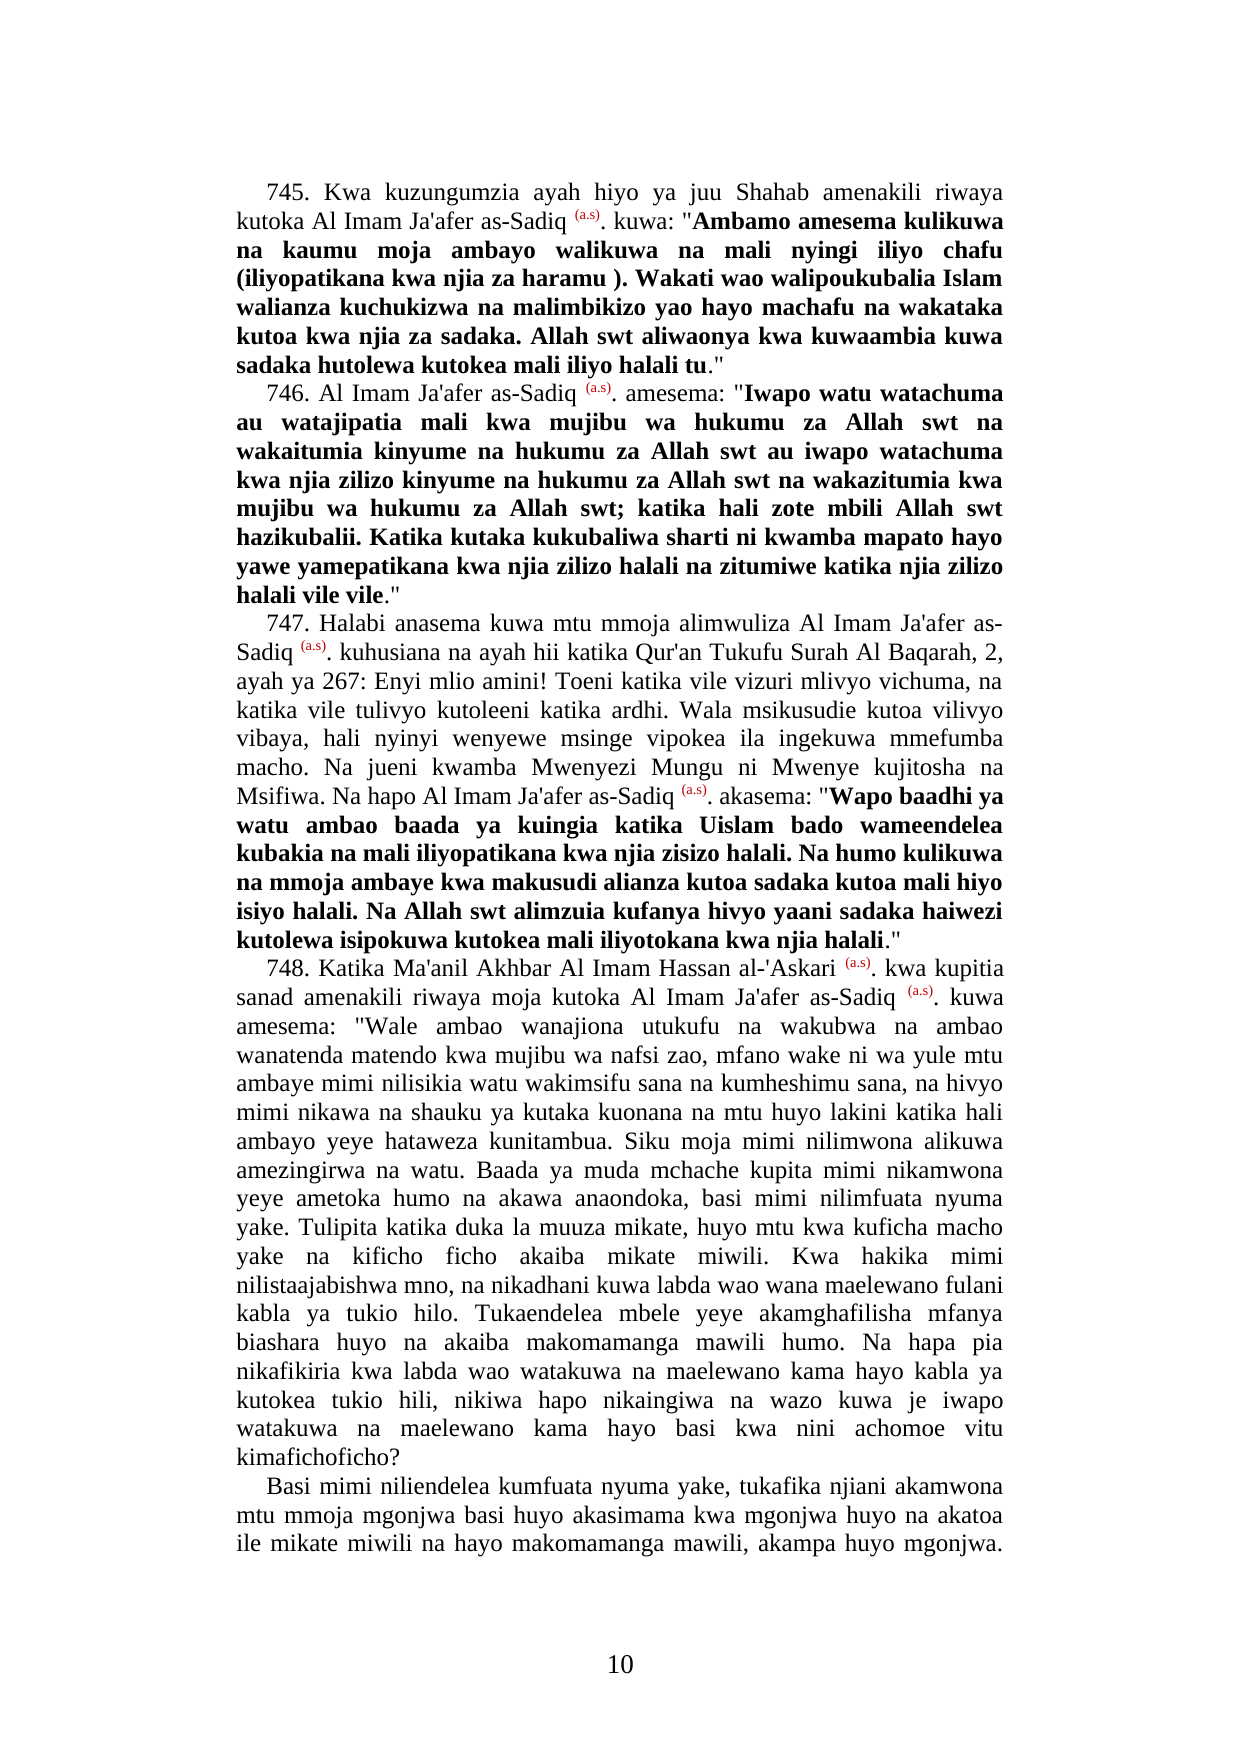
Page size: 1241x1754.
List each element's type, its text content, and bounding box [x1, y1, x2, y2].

text 747. Halabi anasema kuwa mtu mmoja alimwuliza Al Imam Ja'afer as-Sadiq (a.s). kuhusiana na ayah hii katika Qur'an Tukufu Surah Al Baqarah, 2, ayah ya 267: Enyi mlio amini! Toeni katika vile vizuri mlivyo vichuma, na katika vile tulivyo kutoleeni katika ardhi. Wala msikusudie kutoa vilivyo vibaya, hali nyinyi wenyewe msinge vipokea ila ingekuwa mmefumba macho. Na jueni kwamba Mwenyezi Mungu ni Mwenye kujitosha na Msifiwa. Na hapo Al Imam Ja'afer as-Sadiq (a.s). akasema: "Wapo baadhi ya watu ambao baada ya kuingia katika Uislam bado wameendelea kubakia na mali iliyopatikana kwa njia zisizo halali. Na humo kulikuwa na mmoja ambaye kwa makusudi alianza kutoa sadaka kutoa mali hiyo isiyo halali. Na Allah swt alimzuia kufanya hivyo yaani sadaka haiwezi kutolewa isipokuwa kutokea mali iliyotokana kwa njia halali." [236, 608, 1004, 953]
text 746. Al Imam Ja'afer as-Sadiq (a.s). amesema: "Iwapo watu watachuma au watajipatia mali kwa mujibu wa hukumu za Allah swt na wakaitumia kinyume na hukumu za Allah swt au iwapo watachuma kwa njia zilizo kinyume na hukumu za Allah swt na wakazitumia kwa mujibu wa hukumu za Allah swt; katika hali zote mbili Allah swt hazikubalii. Katika kutaka kukubaliwa sharti ni kwamba mapato hayo yawe yamepatikana kwa njia zilizo halali na zitumiwe katika njia zilizo halali vile vile." [236, 378, 1004, 608]
text 745. Kwa kuzungumzia ayah hiyo ya juu Shahab amenakili riwaya kutoka Al Imam Ja'afer as-Sadiq (a.s). kuwa: "Ambamo amesema kulikuwa na kaumu moja ambayo walikuwa na mali nyingi iliyo chafu (iliyopatikana kwa njia za haramu ). Wakati wao walipoukubalia Islam walianza kuchukizwa na malimbikizo yao hayo machafu na wakataka kutoa kwa njia za sadaka. Allah swt aliwaonya kwa kuwaambia kuwa sadaka hutolewa kutokea mali iliyo halali tu." [236, 177, 1004, 378]
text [236, 1471, 1004, 1557]
text 748. Katika Ma'anil Akhbar Al Imam Hassan al-'Askari (a.s). kwa kupitia sanad amenakili riwaya moja kutoka Al Imam Ja'afer as-Sadiq (a.s). kuwa amesema: "Wale ambao wanajiona utukufu na wakubwa na ambao wanatenda matendo kwa mujibu wa nafsi zao, mfano wake ni wa yule mtu ambaye mimi nilisikia watu wakimsifu sana na kumheshimu sana, na hivyo mimi nikawa na shauku ya kutaka kuonana na mtu huyo lakini katika hali ambayo yeye hataweza kunitambua. Siku moja mimi nilimwona alikuwa amezingirwa na watu. Baada ya muda mchache kupita mimi nikamwona yeye ametoka humo na akawa anaondoka, basi mimi nilimfuata nyuma yake. Tulipita katika duka la muuza mikate, huyo mtu kwa kuficha macho yake na kificho ficho akaiba mikate miwili. Kwa hakika mimi nilistaajabishwa mno, na nikadhani kuwa labda wao wana maelewano fulani kabla ya tukio hilo. Tukaendelea mbele yeye akamghafilisha mfanya biashara huyo na akaiba makomamanga mawili humo. Na hapa pia nikafikiria kwa labda wao watakuwa na maelewano kama hayo kabla ya kutokea tukio hili, nikiwa hapo nikaingiwa na wazo kuwa je iwapo watakuwa na maelewano kama hayo basi kwa nini achomoe vitu kimafichoficho? [236, 953, 1004, 1471]
